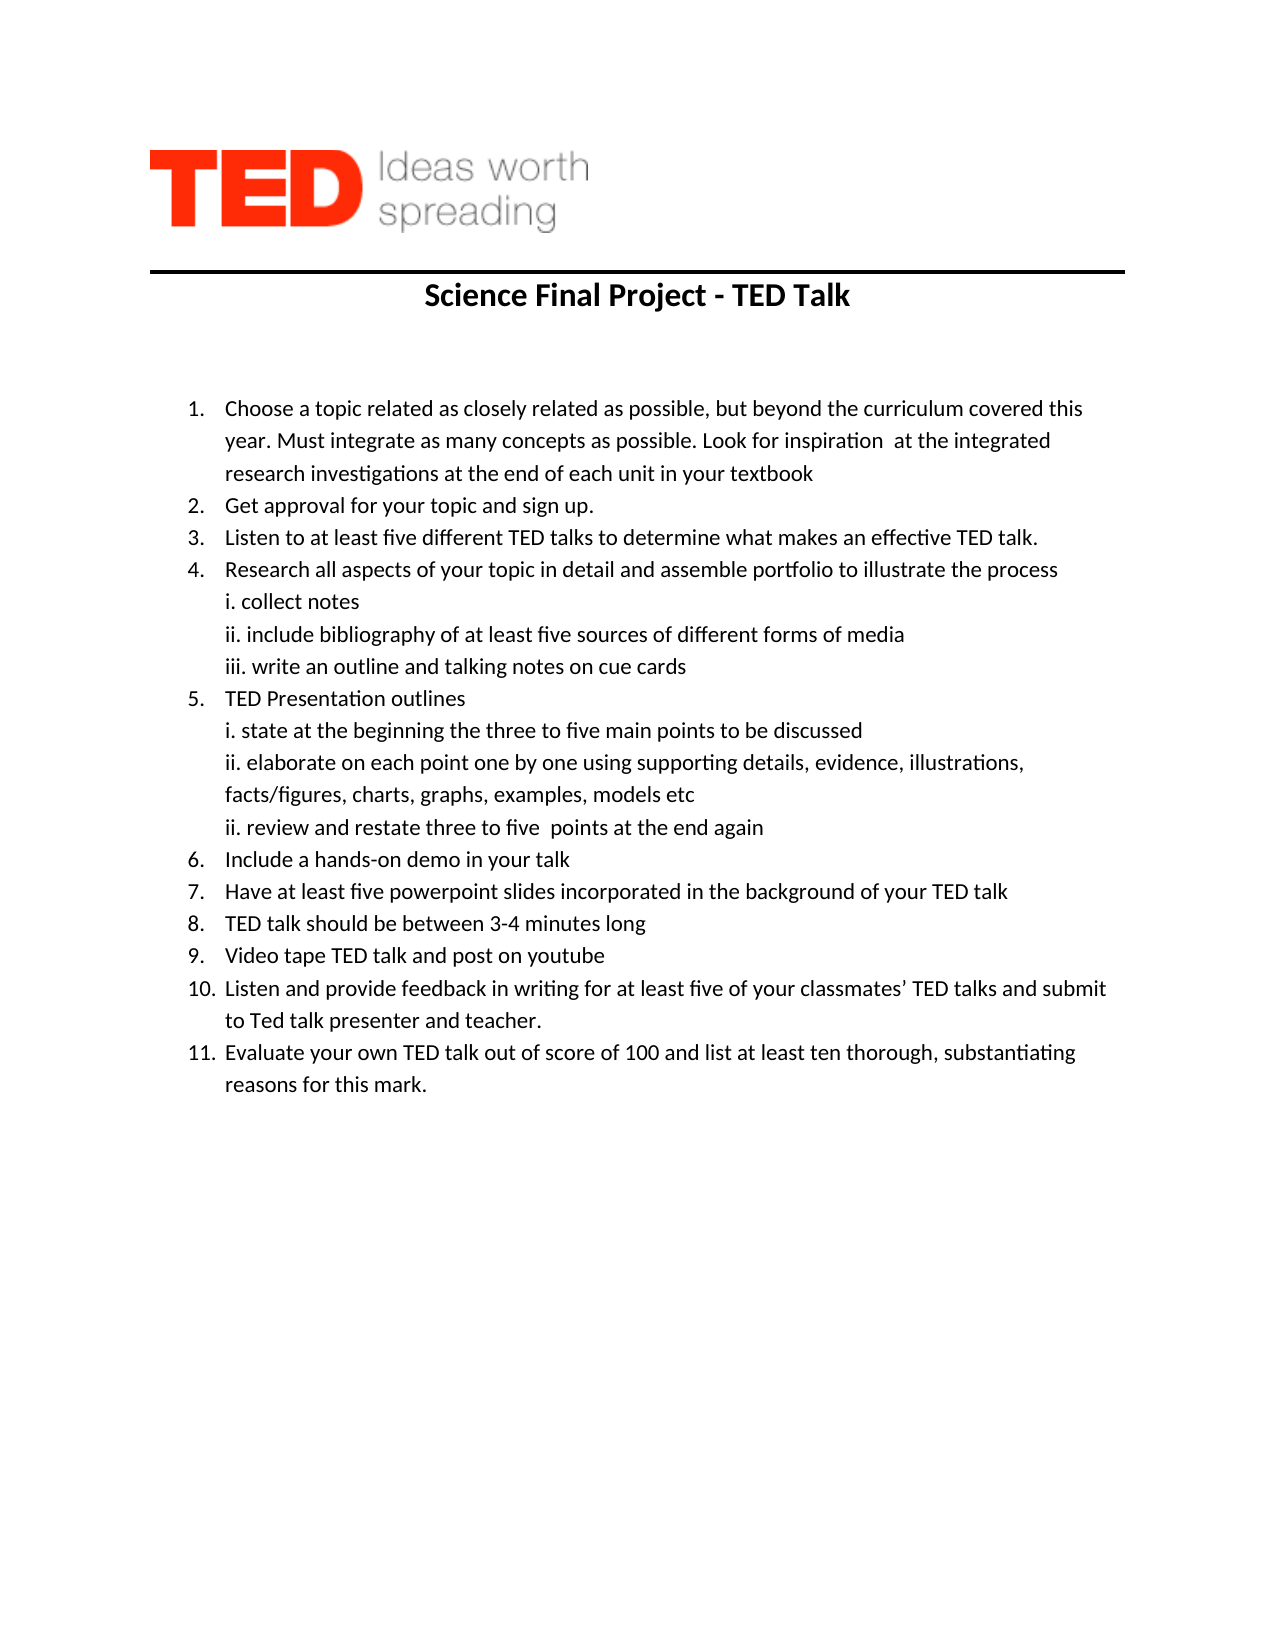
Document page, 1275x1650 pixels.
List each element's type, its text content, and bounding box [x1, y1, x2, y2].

list iii. write an outline and talking notes on cue cards [225, 652, 1125, 680]
list TED Presentation outlines [187, 684, 1125, 712]
list Have at least five powerpoint slides incorporated in the background of your TED talk [187, 877, 1125, 905]
picture [150, 150, 588, 233]
list i. state at the beginning the three to five main points to be discussed [225, 716, 1125, 744]
list Choose a topic related as closely related as possible, but beyond the curriculum covered this year. Must integrate as many concepts as possible. Look for inspiration at the integrated research investigations at the end of each unit in your textbook [187, 394, 1125, 487]
list ii. elaborate on each point one by one using supporting details, evidence, illustrations, facts/figures, charts, graphs, examples, models etc [225, 748, 1125, 809]
list Evaluate your own TED talk out of score of 100 and list at least ten thorough, substantiating reasons for this mark. [187, 1038, 1125, 1098]
list Get approval for your topic and sign up. [187, 491, 1125, 519]
list i. collect notes [225, 587, 1125, 616]
list ii. include bibliography of at least five sources of different forms of media [225, 620, 1125, 648]
list Video tape TED talk and post on youtube [187, 942, 1125, 969]
list ii. review and restate three to five points at the end again [225, 813, 1125, 841]
text Science Final Project - TED Talk [150, 274, 1125, 314]
list Include a hands-on demo in your talk [187, 845, 1125, 873]
list Research all aspects of your topic in detail and assemble portfolio to illustrate the process [187, 555, 1125, 583]
list Listen to at least five different TED talks to determine what makes an effective TED talk. [187, 523, 1125, 551]
list Listen and provide feedback in writing for at least five of your classmates’ TED talks and submit to Ted talk presenter and teacher. [187, 974, 1125, 1034]
list TED talk should be between 3-4 minutes long [187, 909, 1125, 937]
